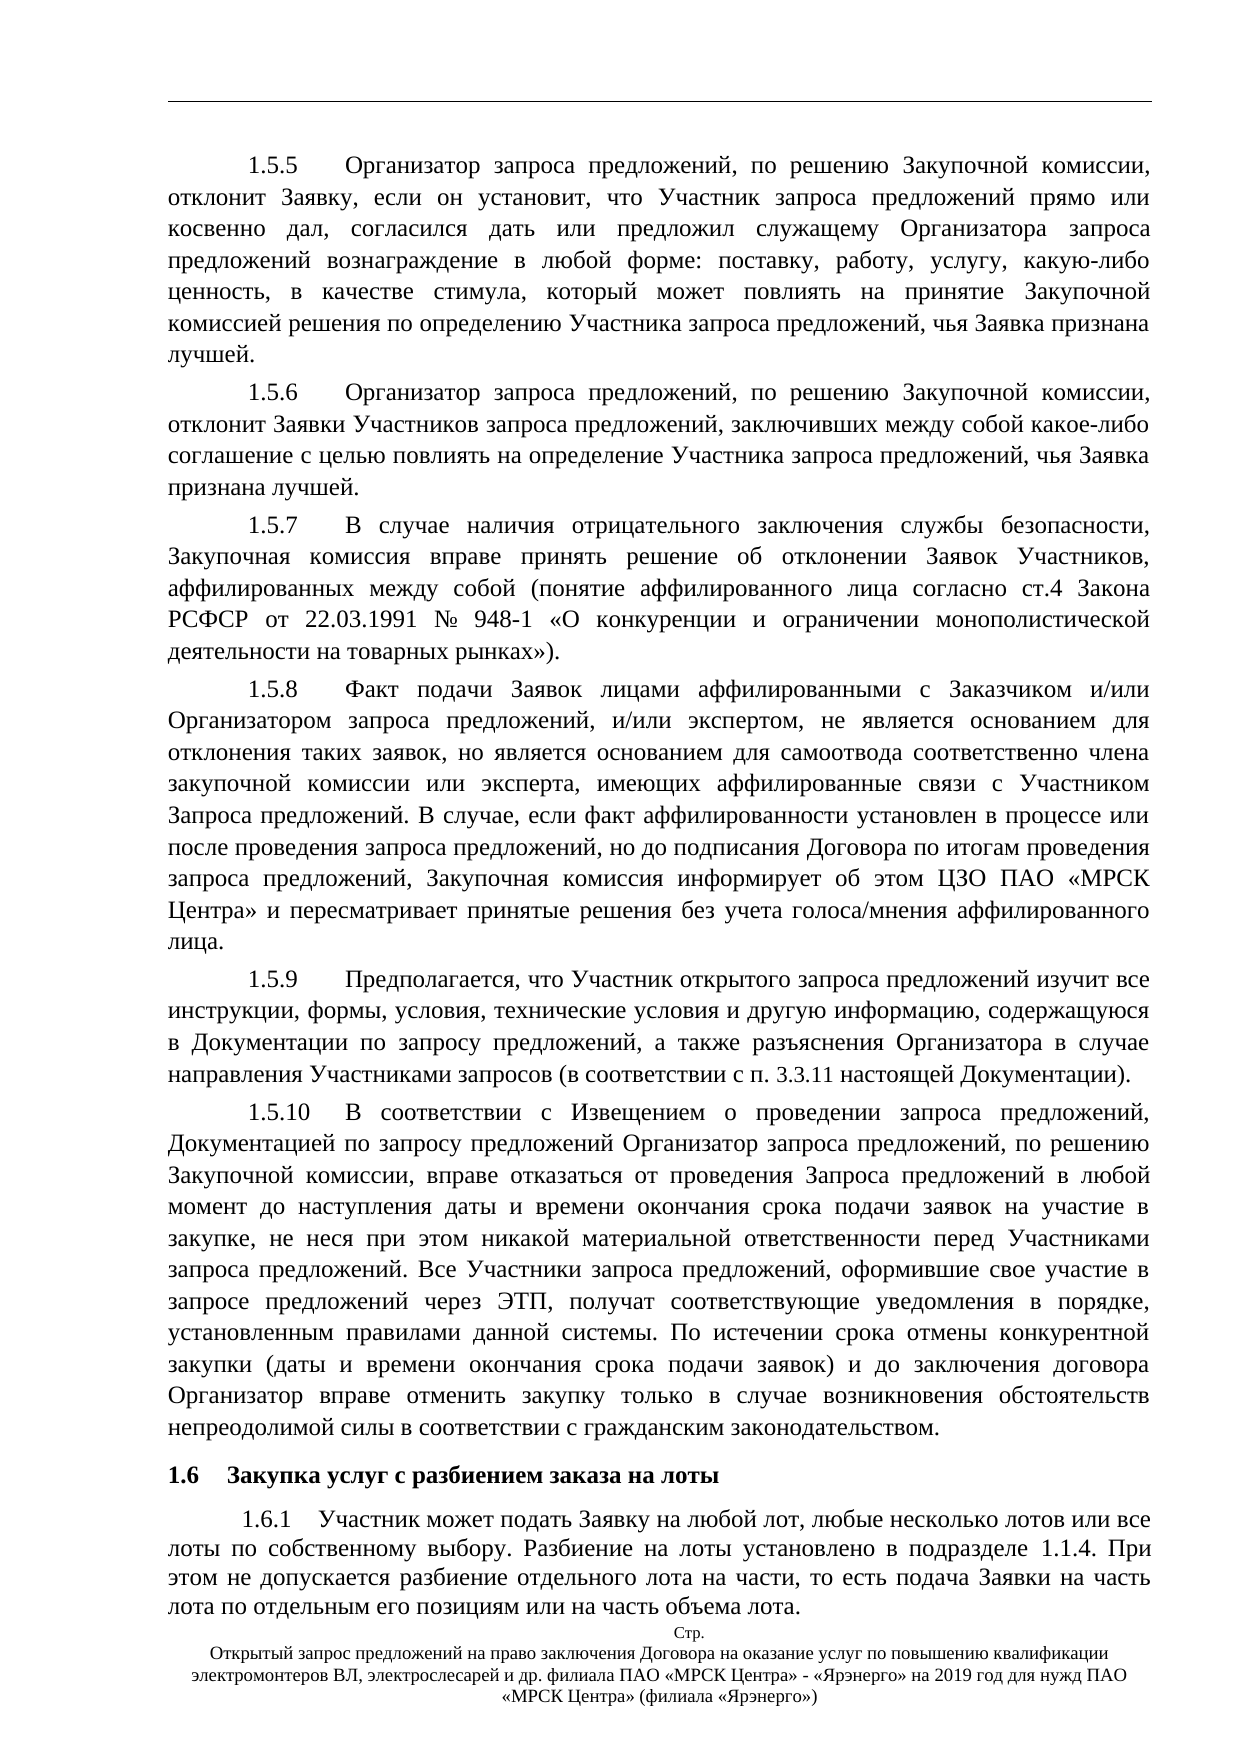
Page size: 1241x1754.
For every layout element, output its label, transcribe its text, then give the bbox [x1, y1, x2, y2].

list Факт подачи Заявок лицами аффилированными с Заказчиком и/или Организатором запроса предложений, и/или экспертом, не является основанием для отклонения таких заявок, но является основанием для самоотвода соответственно члена закупочной комиссии или эксперта, имеющих аффилированные связи с Участником Запроса предложений. В случае, если факт аффилированности установлен в процессе или после проведения запроса предложений, но до подписания Договора по итогам проведения запроса предложений, Закупочная комиссия информирует об этом ЦЗО ПАО «МРСК Центра» и пересматривает принятые решения без учета голоса/мнения аффилированного лица. [168, 674, 1150, 955]
list Организатор запроса предложений, по решению Закупочной комиссии, отклонит Заявку, если он установит, что Участник запроса предложений прямо или косвенно дал, согласился дать или предложил служащему Организатора запроса предложений вознаграждение в любой форме: поставку, работу, услугу, какую-либо ценность, в качестве стимула, который может повлиять на принятие Закупочной комиссией решения по определению Участника запроса предложений, чья Заявка признана лучшей. [168, 150, 1150, 368]
list В соответствии с Извещением о проведении запроса предложений, Документацией по запросу предложений Организатор запроса предложений, по решению Закупочной комиссии, вправе отказаться от проведения Запроса предложений в любой момент до наступления даты и времени окончания срока подачи заявок на участие в закупке, не неся при этом никакой материальной ответственности перед Участниками запроса предложений. Все Участники запроса предложений, оформившие свое участие в запросе предложений через ЭТП, получат соответствующие уведомления в порядке, установленным правилами данной системы. По истечении срока отмены конкурентной закупки (даты и времени окончания срока подачи заявок) и до заключения договора Организатор вправе отменить закупку только в случае возникновения обстоятельств непреодолимой силы в соответствии с гражданским законодательством. [168, 1097, 1150, 1441]
subtitle Закупка услуг с разбиением заказа на лоты [168, 1460, 1152, 1489]
subtitle Участник может подать Заявку на любой лот, любые несколько лотов или все лоты по собственному выбору. Разбиение на лоты установлено в подразделе 1.1.4. При этом не допускается разбиение отдельного лота на части, то есть подача Заявки на часть лота по отдельным его позициям или на часть объема лота. [168, 1504, 1152, 1619]
list В случае наличия отрицательного заключения службы безопасности, Закупочная комиссия вправе принять решение об отклонении Заявок Участников, аффилированных между собой (понятие аффилированного лица согласно ст.4 Закона РСФСР от 22.03.1991 № 948-1 «О конкуренции и ограничении монополистической деятельности на товарных рынках»). [168, 510, 1150, 665]
list Организатор запроса предложений, по решению Закупочной комиссии, отклонит Заявки Участников запроса предложений, заключивших между собой какое-либо соглашение с целью повлиять на определение Участника запроса предложений, чья Заявка признана лучшей. [168, 377, 1150, 501]
list Предполагается, что Участник открытого запроса предложений изучит все инструкции, формы, условия, технические условия и другую информацию, содержащуюся в Документации по запросу предложений, а также разъяснения Организатора в случае направления Участниками запросов (в соответствии с п. 3.3.11 настоящей Документации). [168, 964, 1150, 1087]
